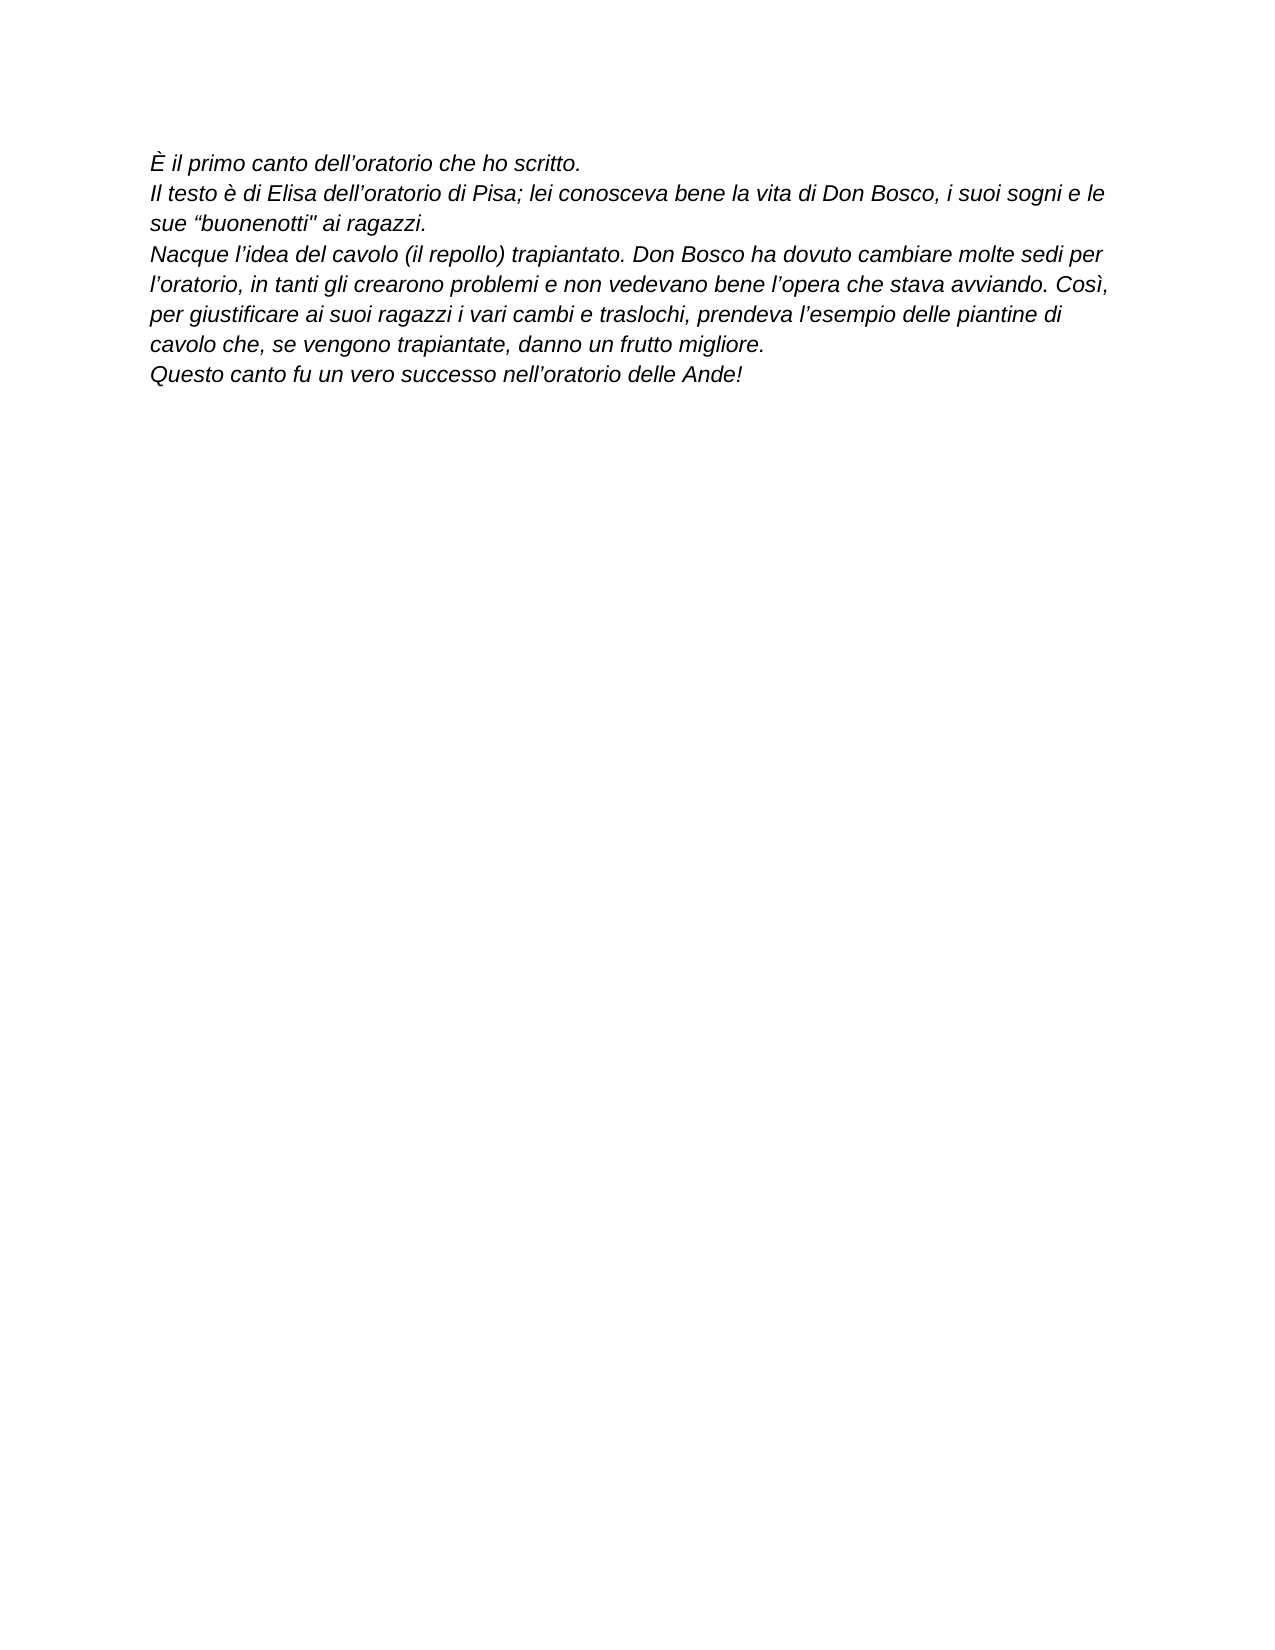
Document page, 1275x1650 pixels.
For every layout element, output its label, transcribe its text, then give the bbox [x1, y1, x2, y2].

text È il primo canto dell’oratorio che ho scritto. [150, 150, 1125, 176]
text Il testo è di Elisa dell’oratorio di Pisa; lei conosceva bene la vita di Don Bosco, i suoi sogni e le sue “buonenotti" ai ragazzi. [150, 180, 1125, 237]
text Questo canto fu un vero successo nell’oratorio delle Ande! [150, 361, 1125, 388]
text Nacque l’idea del cavolo (il repollo) trapiantato. Don Bosco ha dovuto cambiare molte sedi per l’oratorio, in tanti gli crearono problemi e non vedevano bene l’opera che stava avviando. Così, per giustificare ai suoi ragazzi i vari cambi e traslochi, prendeva l’esempio delle piantine di cavolo che, se vengono trapiantate, danno un frutto migliore. [150, 241, 1125, 358]
